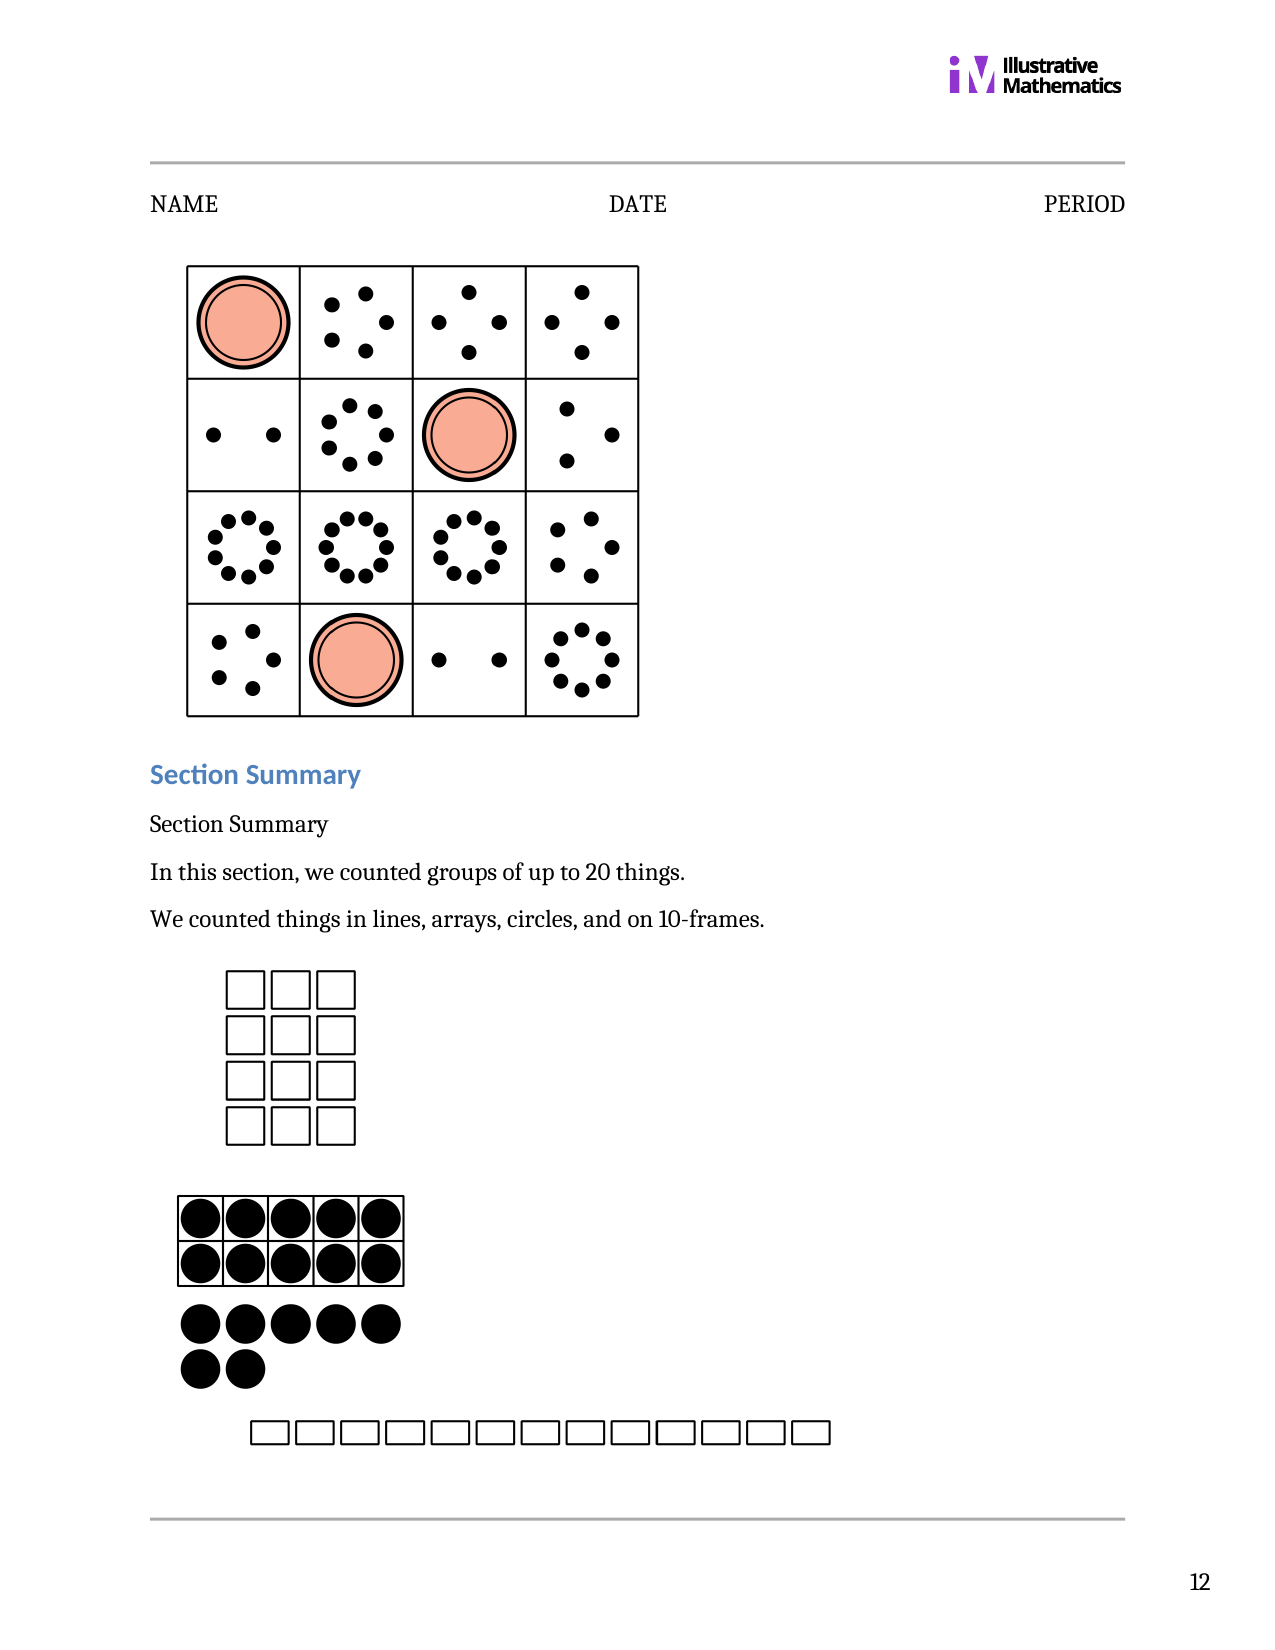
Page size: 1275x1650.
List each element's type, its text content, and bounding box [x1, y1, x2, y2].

picture [168, 1417, 900, 1448]
text In this section, we counted groups of up to 20 things. [150, 858, 1125, 886]
subtitle Section Summary [150, 756, 1125, 791]
picture [168, 1188, 413, 1399]
picture [168, 247, 657, 735]
text We counted things in lines, arrays, circles, and on 10-frames. [150, 905, 1125, 934]
picture [168, 952, 413, 1171]
picture [949, 55, 1121, 93]
text Section Summary [150, 810, 1125, 839]
